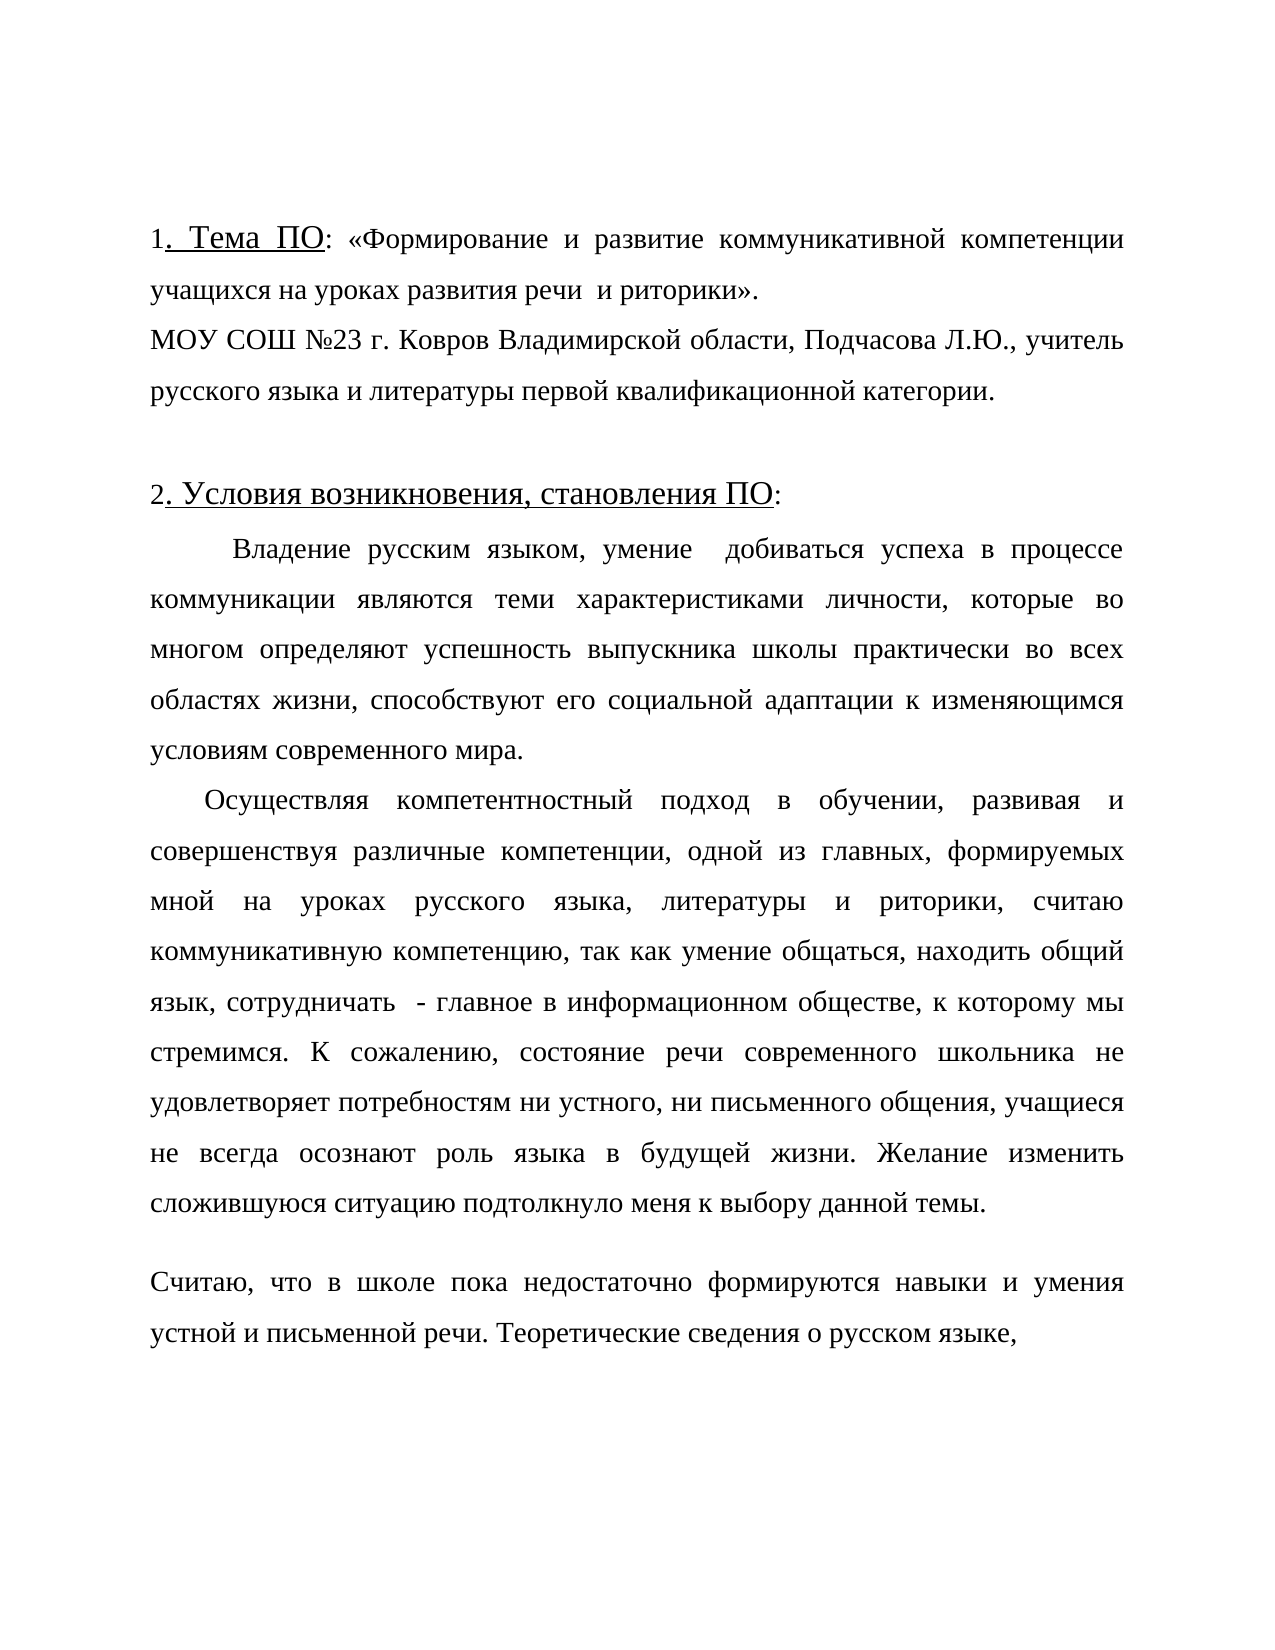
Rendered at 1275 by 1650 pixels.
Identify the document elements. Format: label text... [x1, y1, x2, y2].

text 2. Условия возникновения, становления ПО: [150, 473, 1125, 512]
text Осуществляя компетентностный подход в обучении, развивая и совершенствуя различные компетенции, одной из главных, формируемых мной на уроках русского языка, литературы и риторики, считаю коммуникативную компетенцию, так как умение общаться, находить общий язык, сотрудничать - главное в информационном обществе, к которому мы стремимся. К сожалению, состояние речи современного школьника не удовлетворяет потребностям ни устного, ни письменного общения, учащиеся не всегда осознают роль языка в будущей жизни. Желание изменить сложившуюся ситуацию подтолкнуло меня к выбору данной темы. [150, 782, 1125, 1218]
text МОУ СОШ №23 г. Ковров Владимирской области, Подчасова Л.Ю., учитель русского языка и литературы первой квалификационной категории. [150, 322, 1125, 406]
text 1. Тема ПО: «Формирование и развитие коммуникативной компетенции учащихся на уроках развития речи и риторики». [150, 217, 1125, 306]
text Владение русским языком, умение добиваться успеха в процессе коммуникации являются теми характеристиками личности, которые во многом определяют успешность выпускника школы практически во всех областях жизни, способствуют его социальной адаптации к изменяющимся условиям современного мира. [150, 531, 1125, 766]
text Считаю, что в школе пока недостаточно формируются навыки и умения устной и письменной речи. Теоретические сведения о русском языке, [150, 1264, 1125, 1348]
